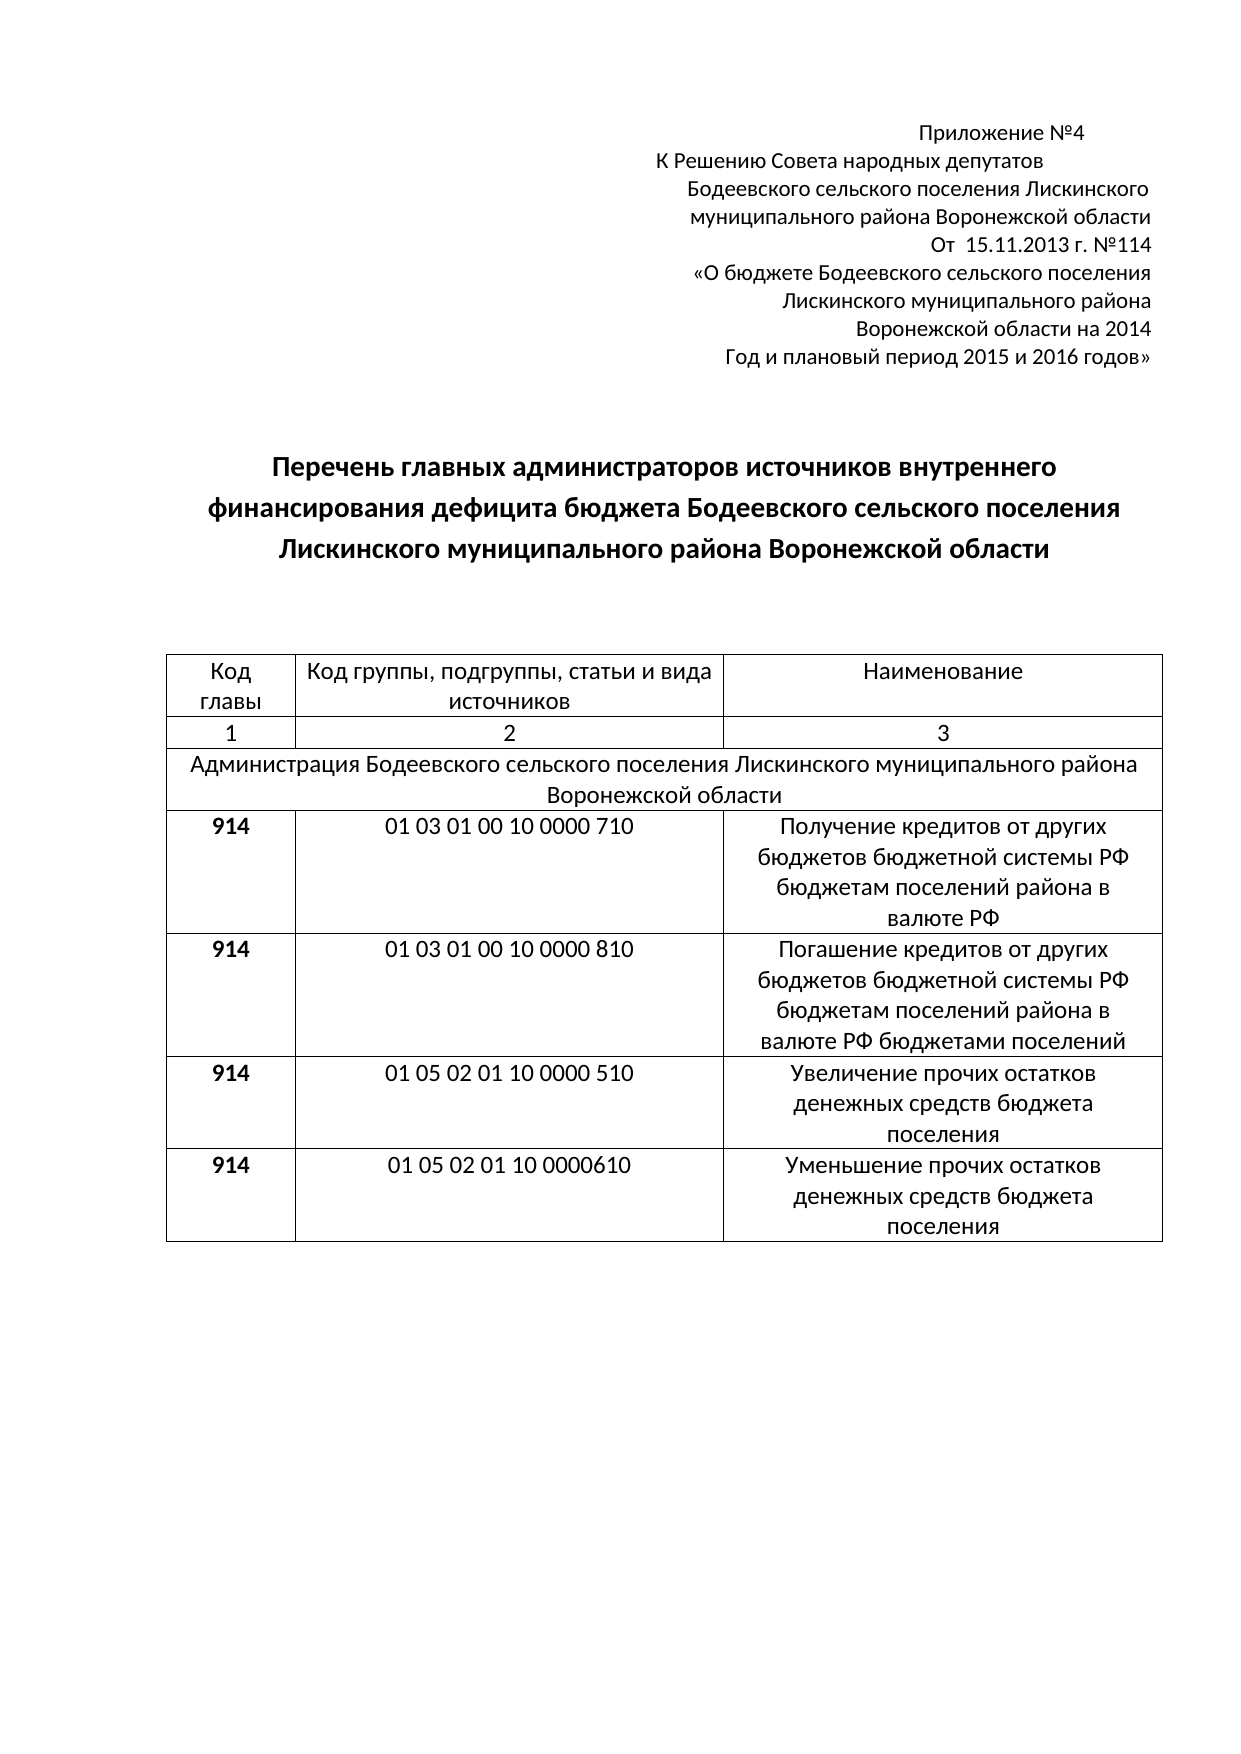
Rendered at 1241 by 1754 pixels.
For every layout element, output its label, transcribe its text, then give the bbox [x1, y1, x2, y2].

table_cell Администрация Бодеевского сельского поселения Лискинского муниципального района Воронежской области [167, 749, 1162, 809]
table_header Код главы [167, 655, 295, 716]
table_cell 2 [296, 717, 723, 747]
table_cell Получение кредитов от других бюджетов бюджетной системы РФ бюджетам поселений района в валюте РФ [724, 811, 1162, 933]
table_cell 914 [167, 1149, 295, 1241]
table_cell Уменьшение прочих остатков денежных средств бюджета поселения [724, 1149, 1162, 1241]
text Лискинского муниципального района [177, 286, 1152, 314]
text Бодеевского сельского поселения Лискинского муниципального района Воронежской области [177, 174, 1152, 230]
table_cell 914 [167, 934, 295, 1056]
table_cell 914 [167, 811, 295, 933]
table_cell 914 [167, 1057, 295, 1148]
table_cell Увеличение прочих остатков денежных средств бюджета поселения [724, 1057, 1162, 1148]
text Воронежской области на 2014 [177, 314, 1152, 342]
table_cell 01 05 02 01 10 0000 510 [296, 1057, 723, 1148]
table_cell 1 [167, 717, 295, 747]
text От 15.11.2013 г. №114 [177, 230, 1152, 258]
table_cell 3 [724, 717, 1162, 747]
table_cell 01 03 01 00 10 0000 710 [296, 811, 723, 933]
text К Решению Совета народных депутатов [177, 146, 1152, 174]
text Перечень главных администраторов источников внутреннего финансирования дефицита бюджета Бодеевского сельского поселения Лискинского муниципального района Воронежской области [177, 448, 1152, 566]
text «О бюджете Бодеевского сельского поселения [177, 258, 1152, 286]
table_cell 01 05 02 01 10 0000610 [296, 1149, 723, 1241]
text Приложение №4 [177, 118, 1152, 146]
table_cell Погашение кредитов от других бюджетов бюджетной системы РФ бюджетам поселений района в валюте РФ бюджетами поселений [724, 934, 1162, 1056]
table_cell 01 03 01 00 10 0000 810 [296, 934, 723, 1056]
text Год и плановый период 2015 и 2016 годов» [177, 342, 1152, 370]
table_header Код группы, подгруппы, статьи и вида источников [296, 655, 723, 716]
table_header Наименование [724, 655, 1162, 716]
